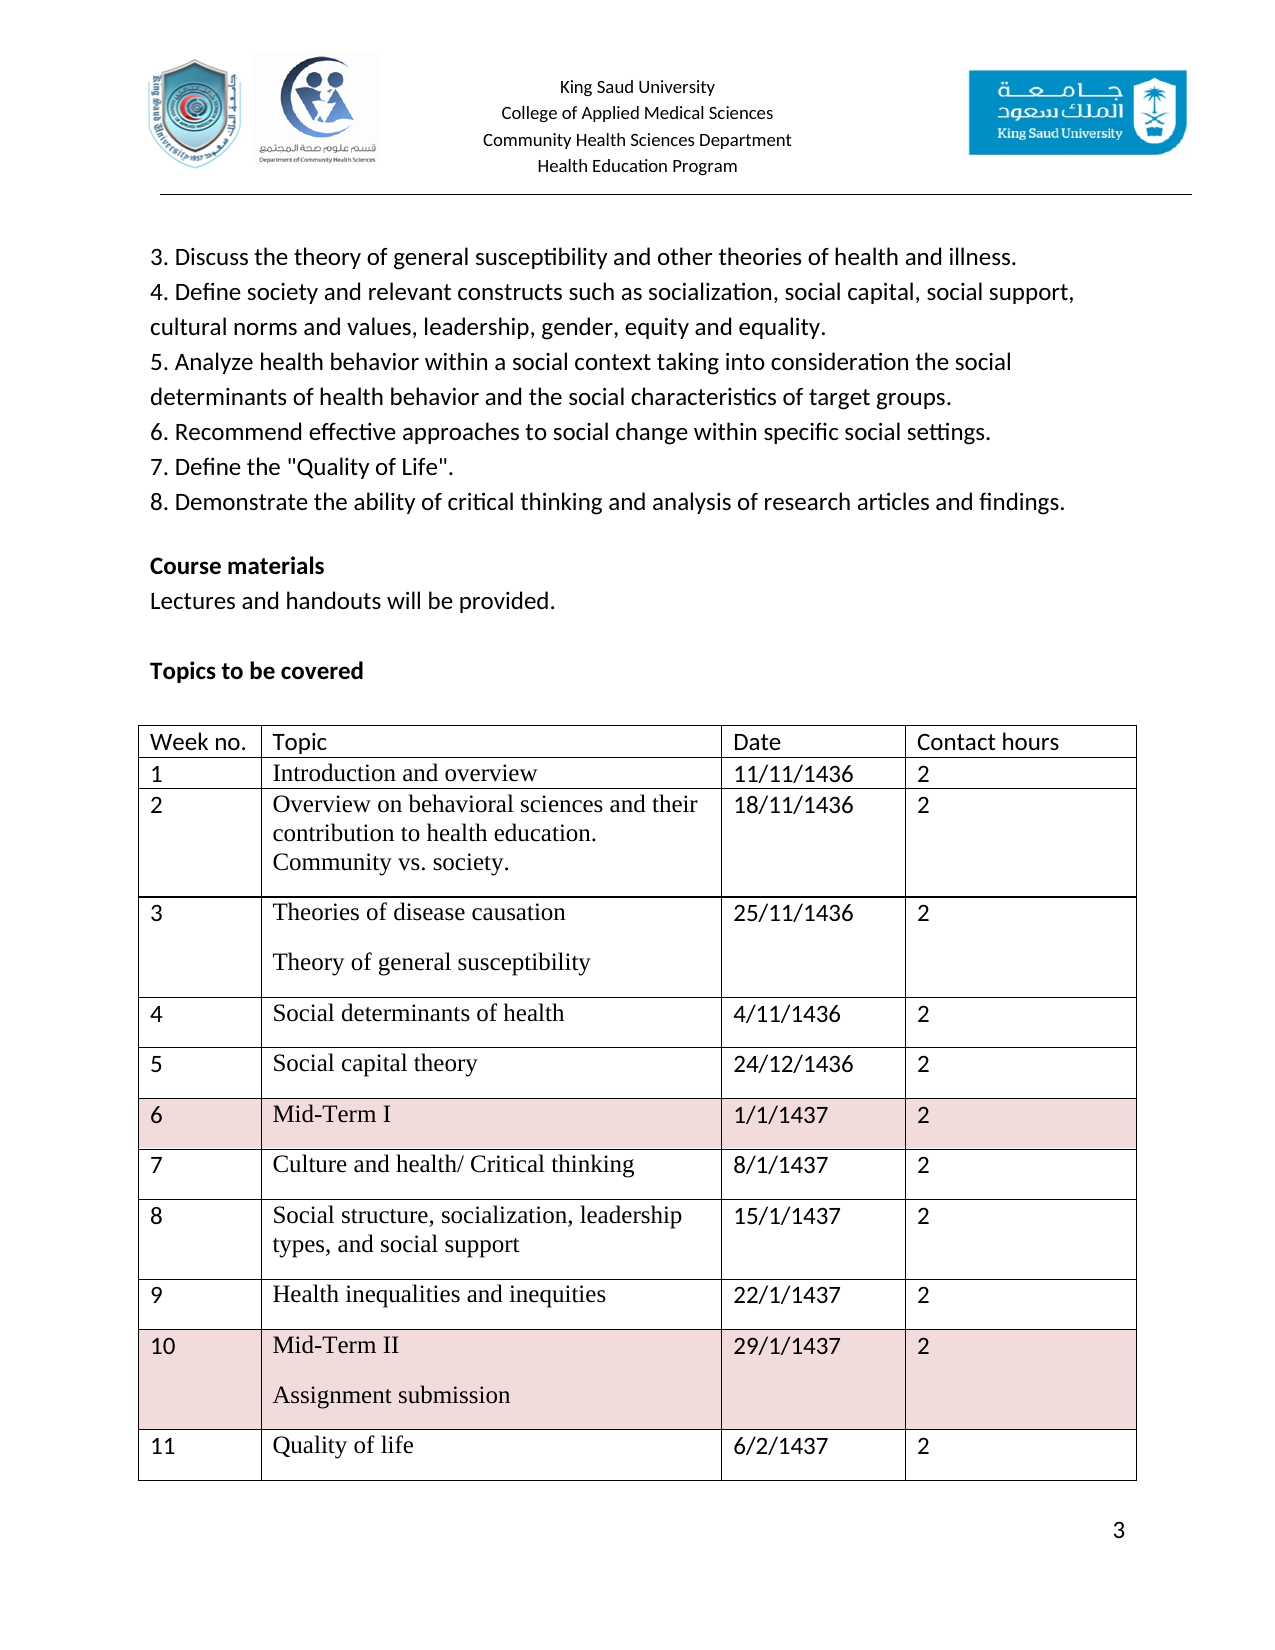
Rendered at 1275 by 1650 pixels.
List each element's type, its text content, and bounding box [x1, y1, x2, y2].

text 8. Demonstrate the ability of critical thinking and analysis of research articles and findings. [150, 486, 1125, 517]
table_cell 4 [139, 998, 261, 1047]
table_cell 2 [906, 1430, 1136, 1480]
table_cell 11/11/1436 [722, 758, 905, 788]
table_cell Introduction and overview [262, 758, 721, 788]
table_cell 2 [906, 998, 1136, 1047]
text 3. Discuss the theory of general susceptibility and other theories of health and illness. [150, 241, 1125, 272]
table_cell 2 [139, 789, 261, 896]
table_cell Mid-Term II Assignment submission [262, 1330, 721, 1429]
table_cell Culture and health/ Critical thinking [262, 1150, 721, 1199]
table_cell Social determinants of health [262, 998, 721, 1047]
table_cell 1/1/1437 [722, 1099, 905, 1148]
table_cell 2 [906, 758, 1136, 788]
table_cell 2 [906, 1330, 1136, 1429]
table_cell Social structure, socialization, leadership types, and social support [262, 1200, 721, 1278]
table_cell 2 [906, 898, 1136, 997]
table_cell Overview on behavioral sciences and their contribution to health education. Community vs. society. [262, 789, 721, 896]
table_cell 6/2/1437 [722, 1430, 905, 1480]
table_cell 2 [906, 1150, 1136, 1199]
table_cell 25/11/1436 [722, 898, 905, 997]
picture [140, 52, 251, 174]
table_cell 8/1/1437 [722, 1150, 905, 1199]
table_cell 15/1/1437 [722, 1200, 905, 1278]
table_cell 22/1/1437 [722, 1280, 905, 1329]
table_header Contact hours [906, 726, 1136, 757]
table_cell 29/1/1437 [722, 1330, 905, 1429]
table_cell 24/12/1436 [722, 1048, 905, 1098]
table_cell Theories of disease causation Theory of general susceptibility [262, 898, 721, 997]
table_cell 2 [906, 1099, 1136, 1148]
text 6. Recommend effective approaches to social change within specific social settings. [150, 416, 1125, 447]
table_cell 8 [139, 1200, 261, 1278]
table_cell 3 [139, 898, 261, 997]
table_cell Health inequalities and inequities [262, 1280, 721, 1329]
table_cell 2 [906, 1048, 1136, 1098]
table_cell 7 [139, 1150, 261, 1199]
text 5. Analyze health behavior within a social context taking into consideration the social determinants of health behavior and the social characteristics of target groups. [150, 346, 1125, 412]
table_cell 6 [139, 1099, 261, 1148]
table_cell 5 [139, 1048, 261, 1098]
table_cell 18/11/1436 [722, 789, 905, 896]
table_cell Quality of life [262, 1430, 721, 1480]
picture [964, 66, 1191, 159]
table_cell 2 [906, 1280, 1136, 1329]
table_header Topic [262, 726, 721, 757]
table_header Week no. [139, 726, 261, 757]
table_cell 2 [906, 789, 1136, 896]
picture [253, 52, 379, 165]
table_cell 11 [139, 1430, 261, 1480]
table_cell 1 [139, 758, 261, 788]
text 7. Define the "Quality of Life". [150, 451, 1125, 482]
table_cell 4/11/1436 [722, 998, 905, 1047]
table_header Date [722, 726, 905, 757]
text Lectures and handouts will be provided. [150, 585, 1125, 616]
table_cell 10 [139, 1330, 261, 1429]
table_cell Social capital theory [262, 1048, 721, 1098]
table_cell 9 [139, 1280, 261, 1329]
text 4. Define society and relevant constructs such as socialization, social capital, social support, cultural norms and values, leadership, gender, equity and equality. [150, 276, 1125, 342]
table_cell 2 [906, 1200, 1136, 1278]
table_cell Mid-Term I [262, 1099, 721, 1148]
text Topics to be covered [150, 655, 1125, 686]
text Course materials [150, 550, 1125, 581]
